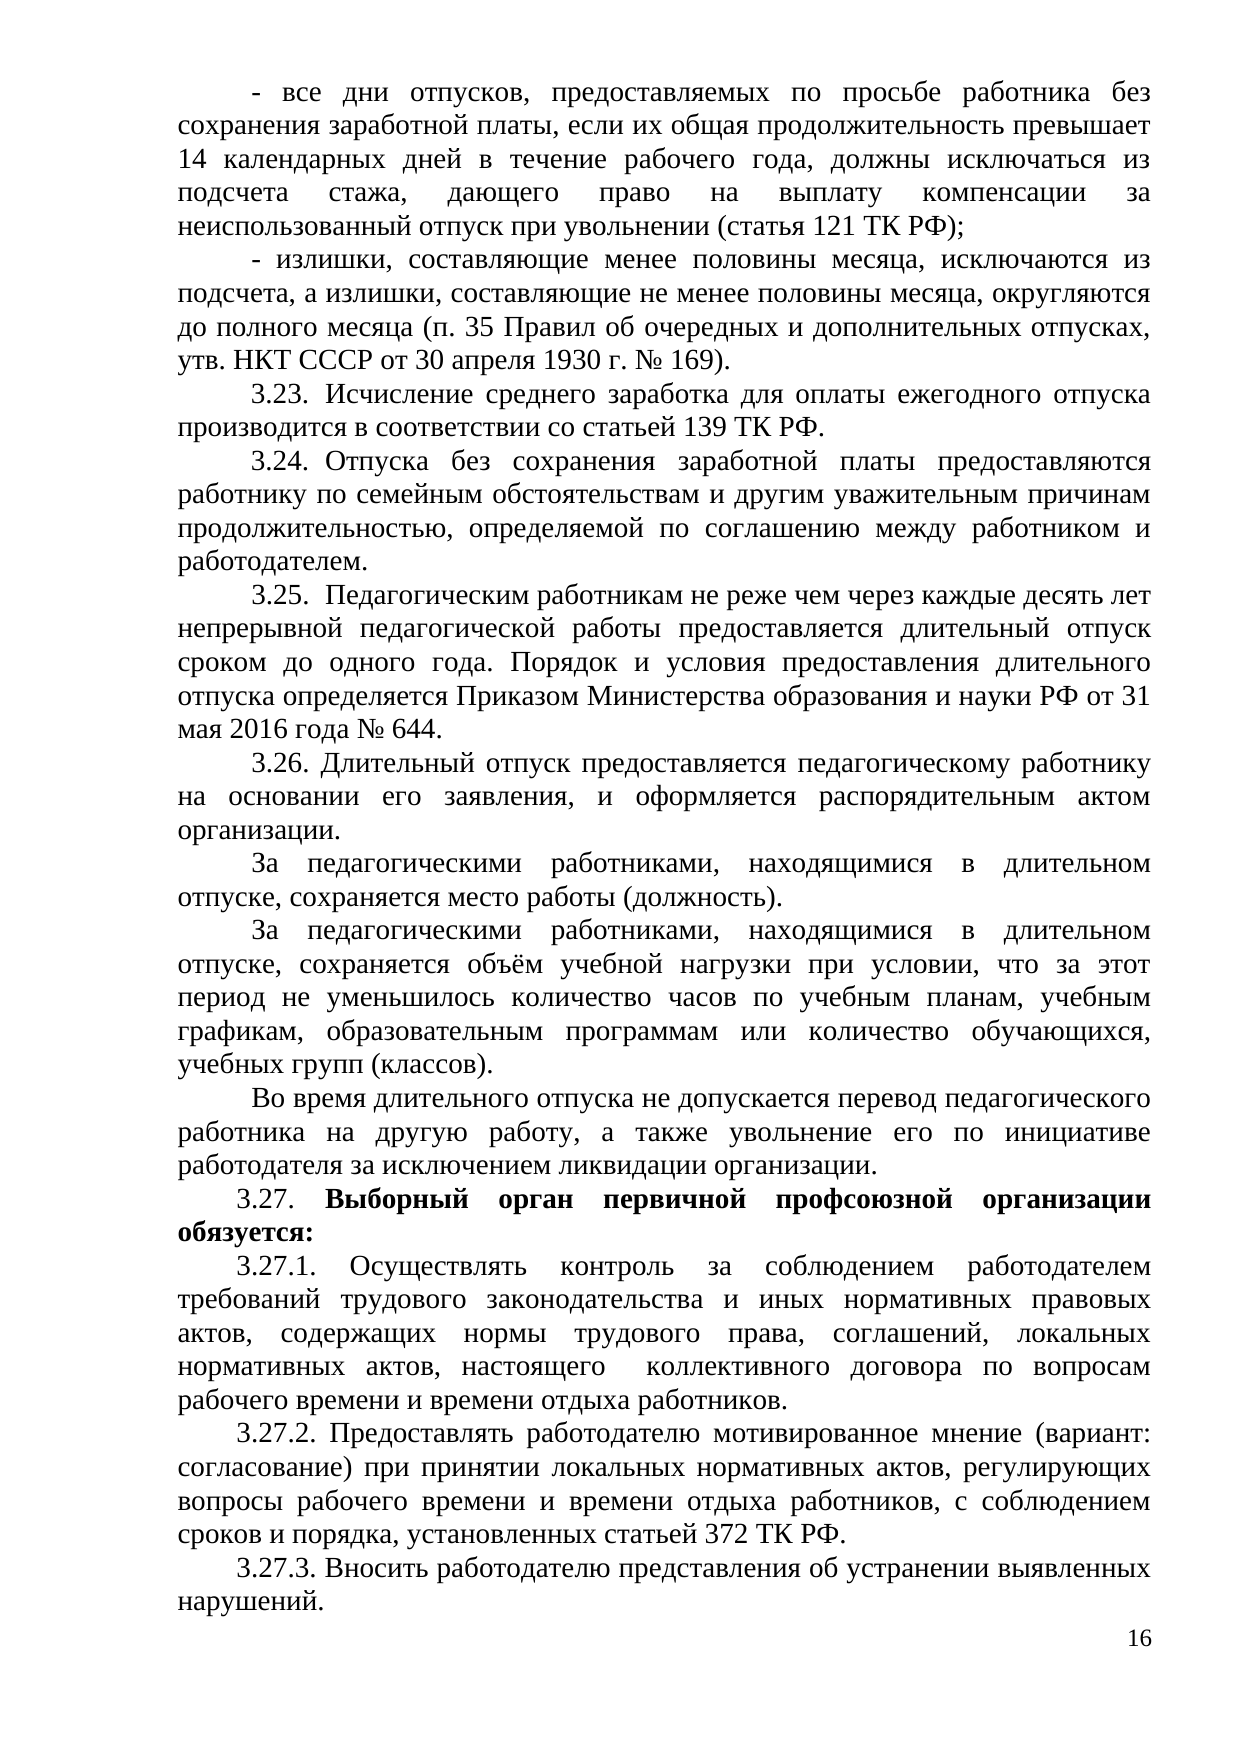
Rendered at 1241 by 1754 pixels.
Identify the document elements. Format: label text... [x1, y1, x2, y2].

text - излишки, составляющие менее половины месяца, исключаются из подсчета, а излишки, составляющие не менее половины месяца, округляются до полного месяца (п. 35 Правил об очередных и дополнительных отпусках, утв. НКТ СССР от 30 апреля 1930 г. № 169). [177, 242, 1152, 376]
text 3.26. Длительный отпуск предоставляется педагогическому работнику на основании его заявления, и оформляется распорядительным актом организации. [177, 745, 1152, 845]
text 3.27.1. Осуществлять контроль за соблюдением работодателем требований трудового законодательства и иных нормативных правовых актов, содержащих нормы трудового права, соглашений, локальных нормативных актов, настоящего коллективного договора по вопросам рабочего времени и времени отдыха работников. [177, 1248, 1152, 1416]
text Во время длительного отпуска не допускается перевод педагогического работника на другую работу, а также увольнение его по инициативе работодателя за исключением ликвидации организации. [177, 1080, 1152, 1181]
text 3.24. Отпуска без сохранения заработной платы предоставляются работнику по семейным обстоятельствам и другим уважительным причинам продолжительностью, определяемой по соглашению между работником и работодателем. [177, 443, 1152, 577]
text 3.25. Педагогическим работникам не реже чем через каждые десять лет непрерывной педагогической работы предоставляется длительный отпуск сроком до одного года. Порядок и условия предоставления длительного отпуска определяется Приказом Министерства образования и науки РФ от 31 мая 2016 года № 644. [177, 577, 1152, 745]
text За педагогическими работниками, находящимися в длительном отпуске, сохраняется место работы (должность). [177, 845, 1152, 912]
text 3.27. Выборный орган первичной профсоюзной организации обязуется: [177, 1181, 1152, 1248]
text 3.27.2. Предоставлять работодателю мотивированное мнение (вариант: согласование) при принятии локальных нормативных актов, регулирующих вопросы рабочего времени и времени отдыха работников, с соблюдением сроков и порядка, установленных статьей 372 ТК РФ. [177, 1416, 1152, 1550]
text За педагогическими работниками, находящимися в длительном отпуске, сохраняется объём учебной нагрузки при условии, что за этот период не уменьшилось количество часов по учебным планам, учебным графикам, образовательным программам или количество обучающихся, учебных групп (классов). [177, 912, 1152, 1080]
text 3.27.3. Вносить работодателю представления об устранении выявленных нарушений. [177, 1550, 1152, 1617]
text - все дни отпусков, предоставляемых по просьбе работника без сохранения заработной платы, если их общая продолжительность превышает 14 календарных дней в течение рабочего года, должны исключаться из подсчета стажа, дающего право на выплату компенсации за неиспользованный отпуск при увольнении (статья 121 ТК РФ); [177, 74, 1152, 242]
text 3.23. Исчисление среднего заработка для оплаты ежегодного отпуска производится в соответствии со статьей 139 ТК РФ. [177, 376, 1152, 443]
